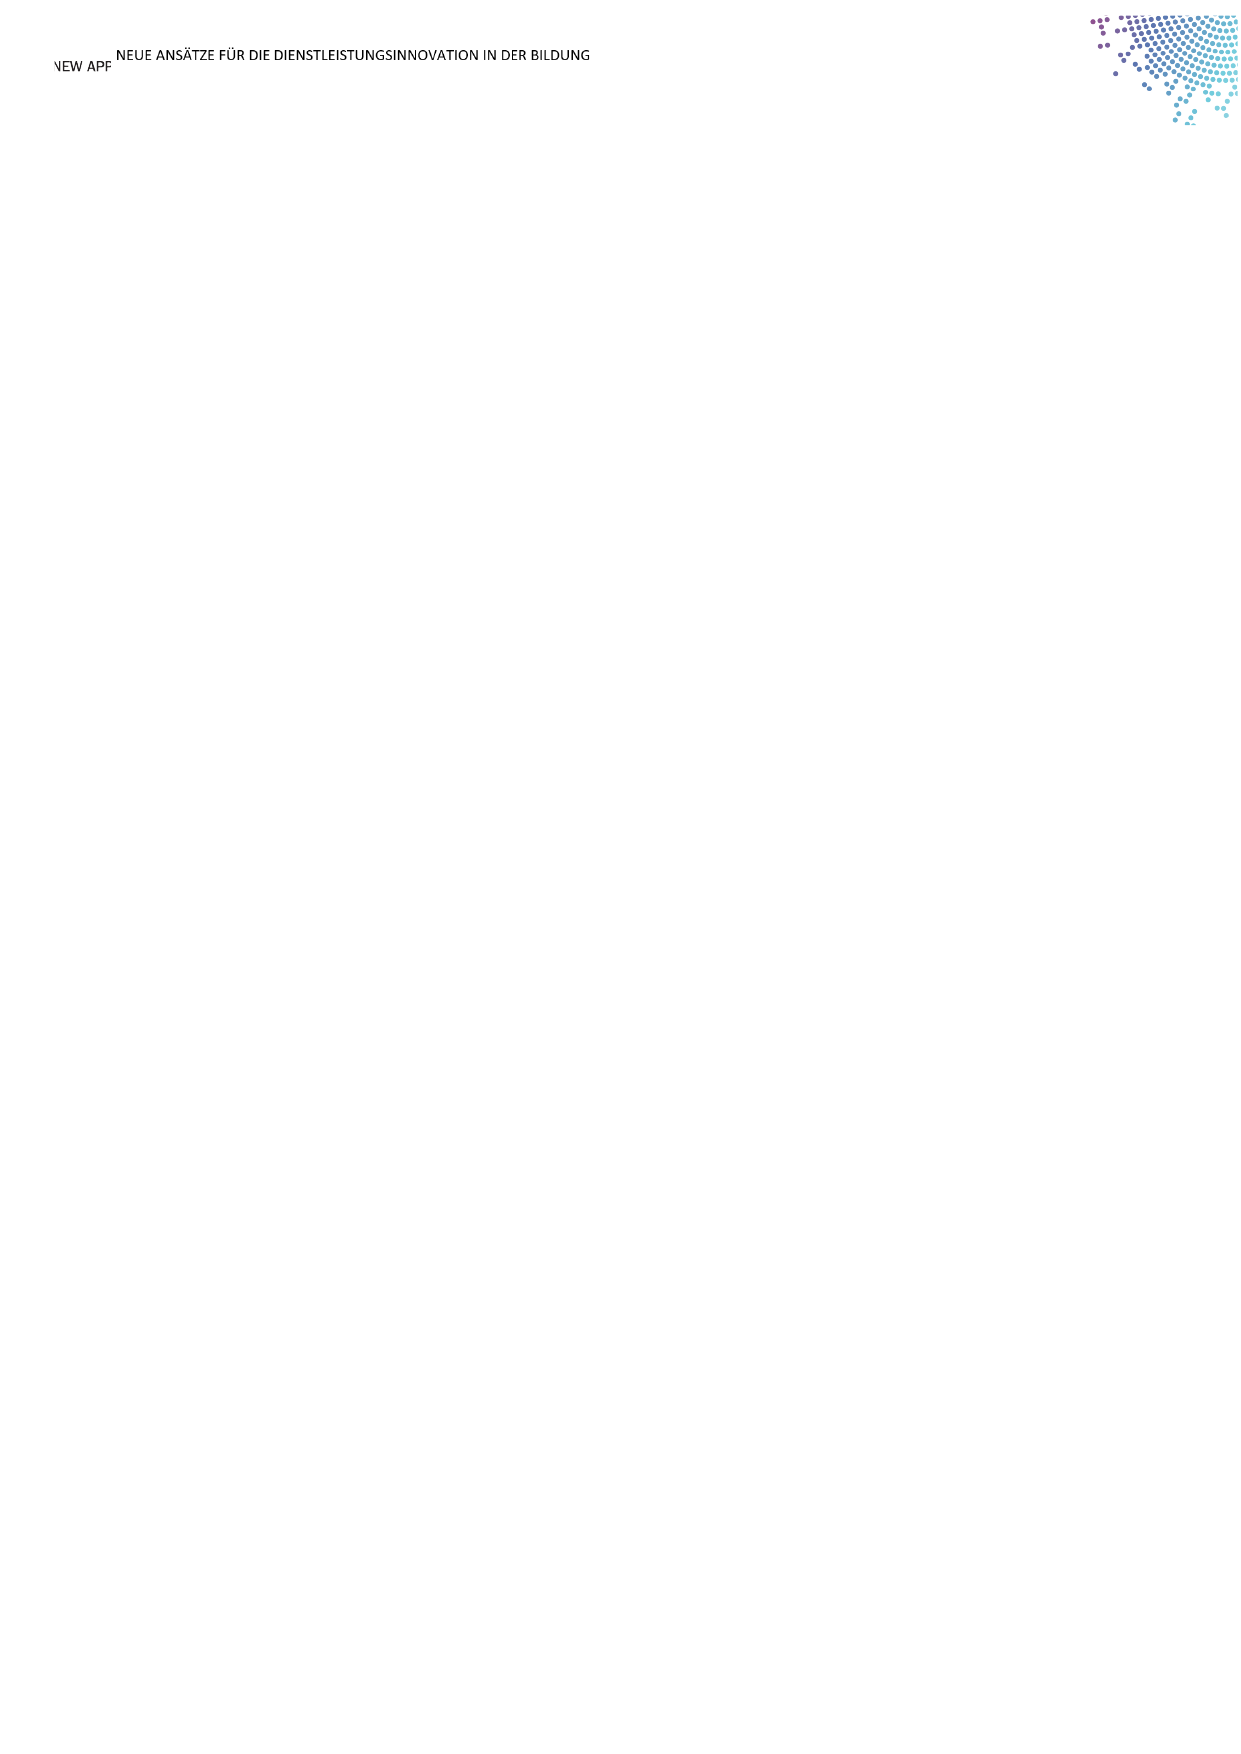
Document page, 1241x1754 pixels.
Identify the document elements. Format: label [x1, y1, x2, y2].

picture [53, 15, 1236, 125]
